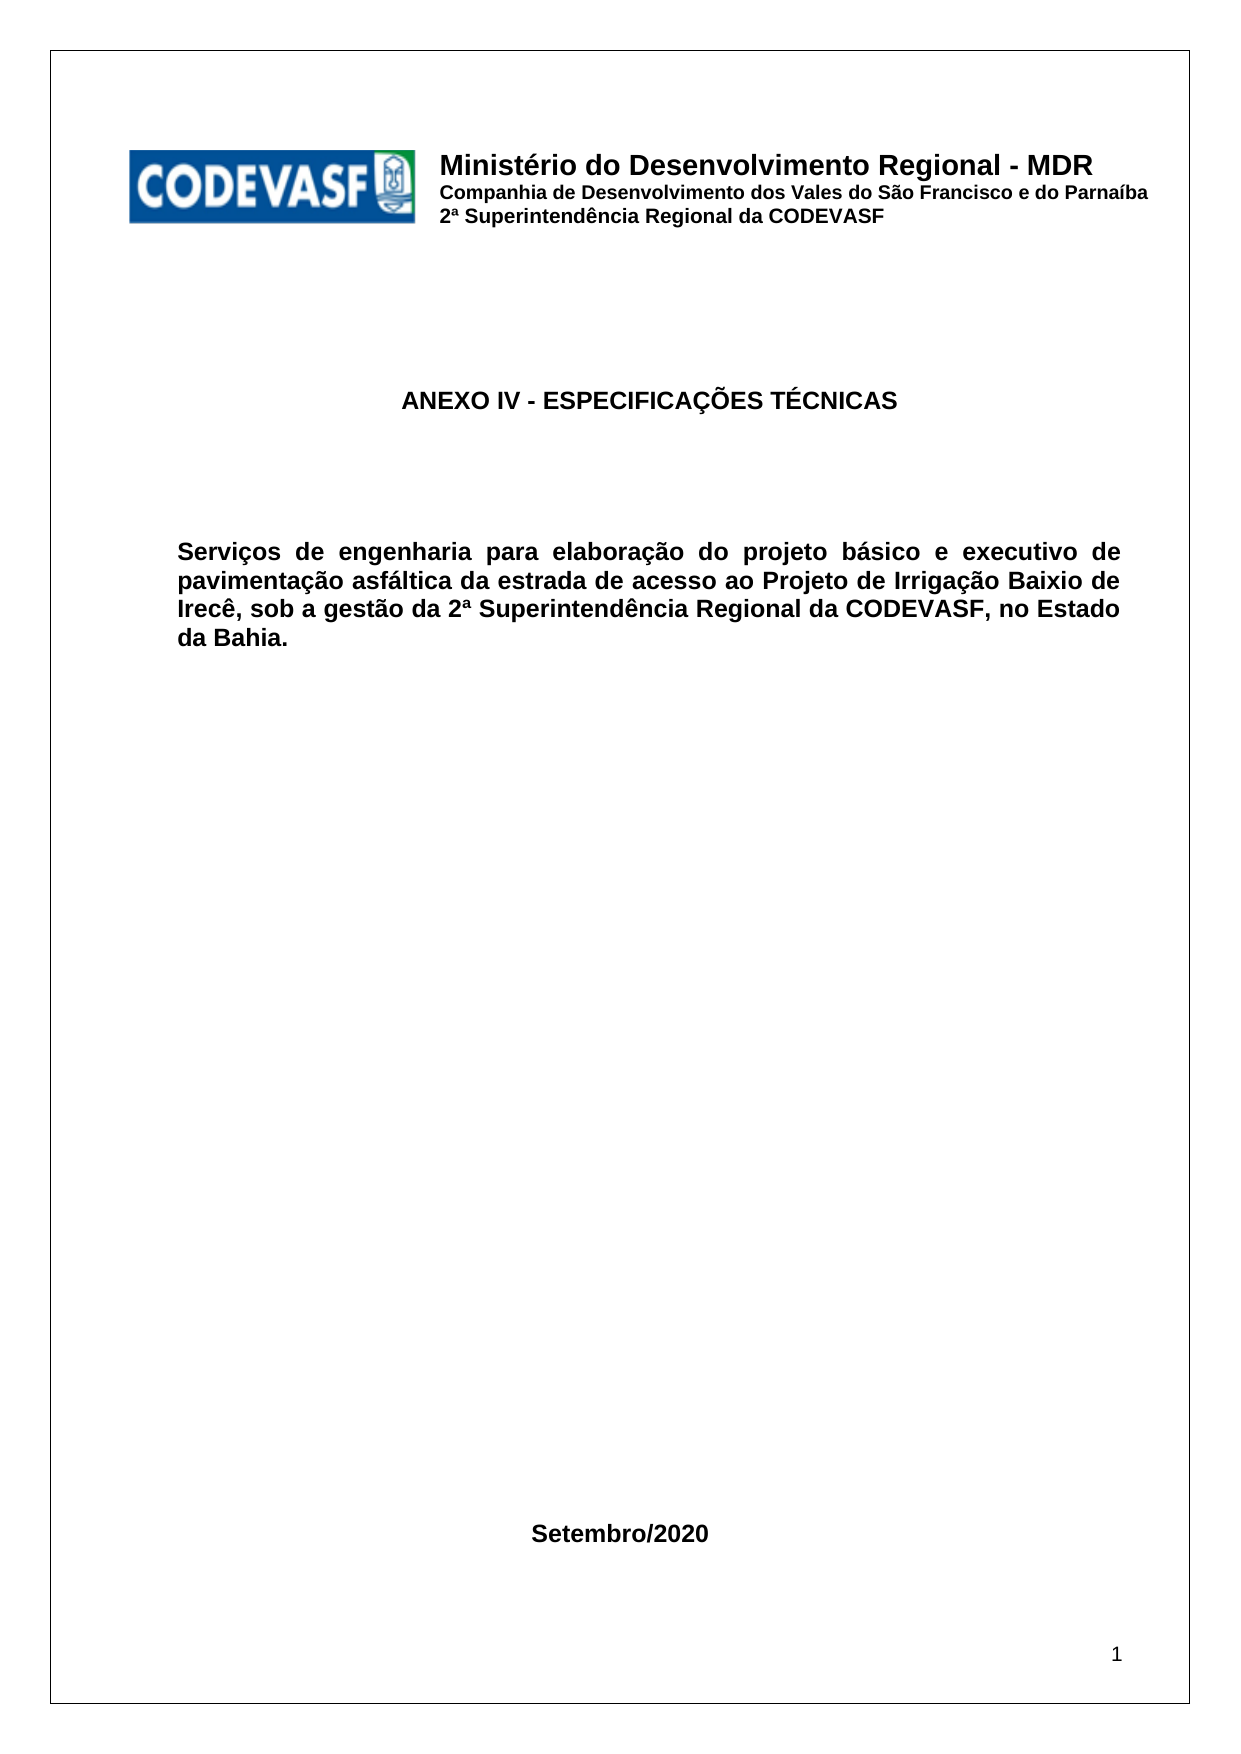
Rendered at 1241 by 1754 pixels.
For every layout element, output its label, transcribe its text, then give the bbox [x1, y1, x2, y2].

text ANEXO IV - ESPECIFICAÇÕES TÉCNICAS [177, 386, 1122, 415]
text Setembro/2020 [51, 1519, 1189, 1548]
text Serviços de engenharia para elaboração do projeto básico e executivo de pavimentação asfáltica da estrada de acesso ao Projeto de Irrigação Baixio de Irecê, sob a gestão da 2ª Superintendência Regional da CODEVASF, no Estado da Bahia. [177, 537, 1122, 652]
picture [129, 150, 417, 226]
